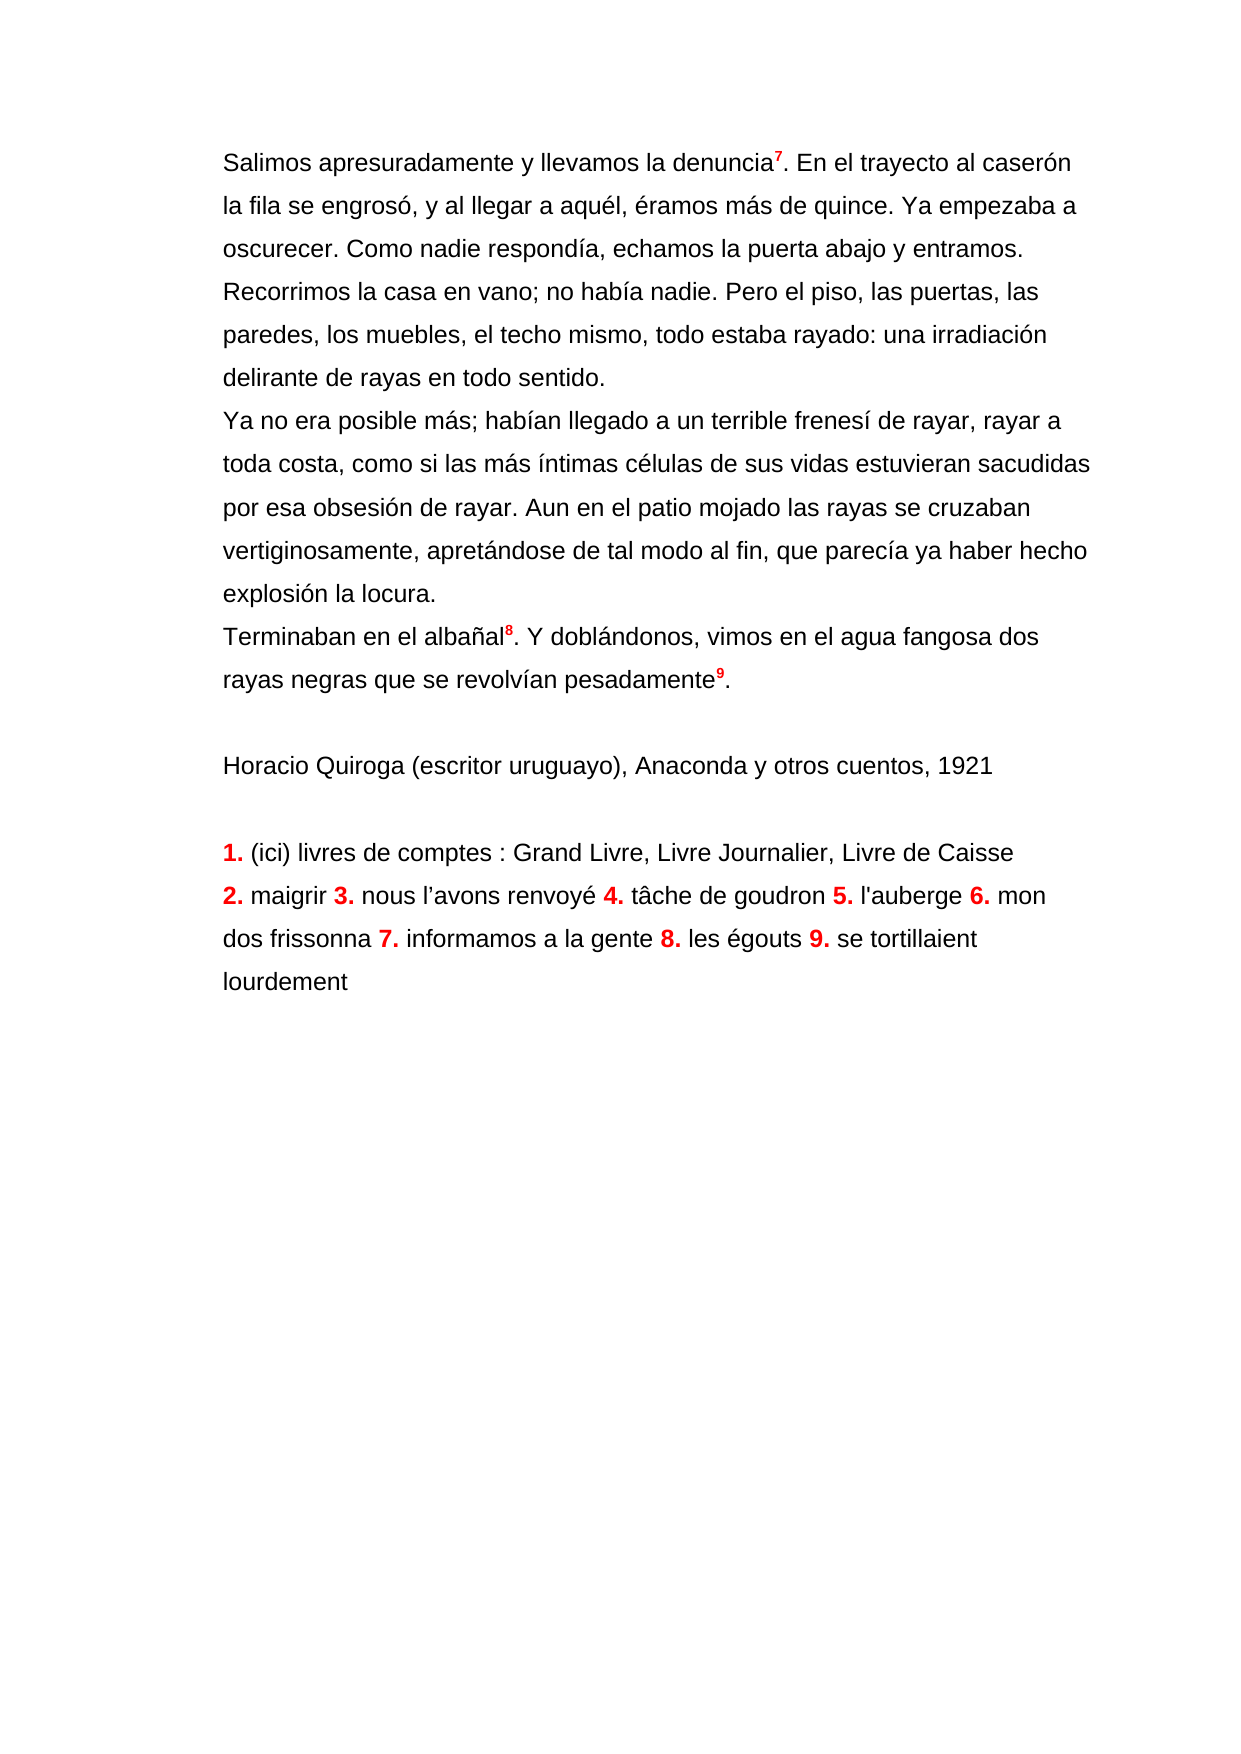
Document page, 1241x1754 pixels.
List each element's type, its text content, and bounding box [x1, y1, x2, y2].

list vertiginosamente, apretándose de tal modo al fin, que parecía ya haber hecho explosión la locura. [223, 536, 1093, 608]
list 1. (ici) livres de comptes : Grand Livre, Livre Journalier, Livre de Caisse 2. maigrir 3. nous l’avons renvoyé 4. tâche de goudron 5. l'auberge 6. mon dos frissonna 7. informamos a la gente 8. les égouts 9. se tortillaient lourdement [223, 838, 1093, 996]
list Salimos apresuradamente y llevamos la denuncia7. En el trayecto al caserón la fila se engrosó, y al llegar a aquél, éramos más de quince. Ya empezaba a oscurecer. Como nadie respondía, echamos la puerta abajo y entramos. Recorrimos la casa en vano; no había nadie. Pero el piso, las puertas, las paredes, los muebles, el techo mismo, todo estaba rayado: una irradiación delirante de rayas en todo sentido. [223, 148, 1093, 392]
list Horacio Quiroga (escritor uruguayo), Anaconda y otros cuentos, 1921 [223, 751, 1093, 780]
list Ya no era posible más; habían llegado a un terrible frenesí de rayar, rayar a toda costa, como si las más íntimas células de sus vidas estuvieran sacudidas por esa obsesión de rayar. Aun en el patio mojado las rayas se cruzaban [223, 406, 1093, 521]
list Terminaban en el albañal8. Y doblándonos, vimos en el agua fangosa dos rayas negras que se revolvían pesadamente9. [223, 622, 1093, 694]
